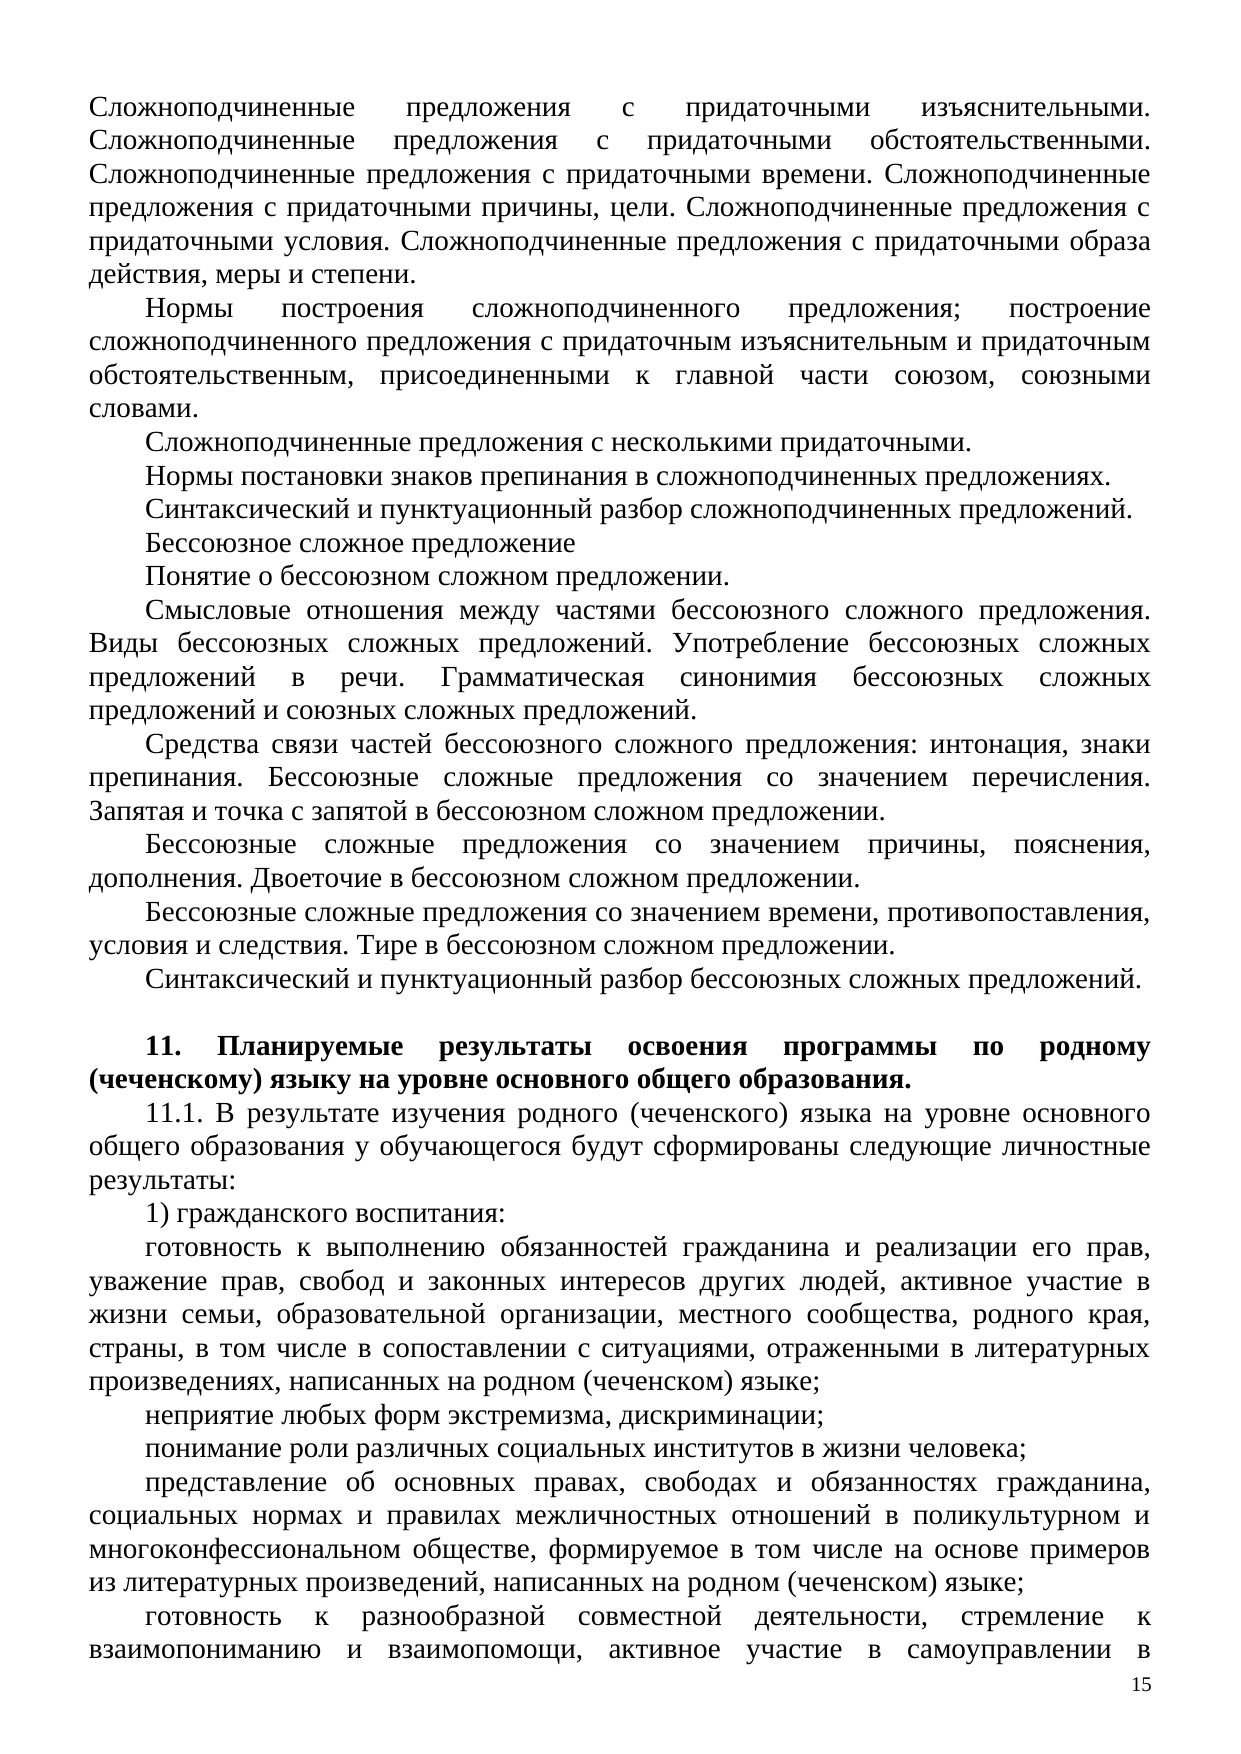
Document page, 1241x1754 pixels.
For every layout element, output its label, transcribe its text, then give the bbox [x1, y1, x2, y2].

text Синтаксический и пунктуационный разбор бессоюзных сложных предложений. [89, 961, 1152, 994]
text 1) гражданского воспитания: [89, 1196, 1152, 1229]
text Бессоюзное сложное предложение [89, 525, 1152, 558]
text Средства связи частей бессоюзного сложного предложения: интонация, знаки препинания. Бессоюзные сложные предложения со значением перечисления. Запятая и точка с запятой в бессоюзном сложном предложении. [89, 726, 1152, 827]
text понимание роли различных социальных институтов в жизни человека; [89, 1430, 1152, 1464]
text Синтаксический и пунктуационный разбор сложноподчиненных предложений. [89, 491, 1152, 525]
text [89, 89, 1152, 290]
text Бессоюзные сложные предложения со значением времени, противопоставления, условия и следствия. Тире в бессоюзном сложном предложении. [89, 894, 1152, 961]
text 11. Планируемые результаты освоения программы по родному (чеченскому) языку на уровне основного общего образования. [89, 1028, 1152, 1095]
text Нормы построения сложноподчиненного предложения; построение сложноподчиненного предложения с придаточным изъяснительным и придаточным обстоятельственным, присоединенными к главной части союзом, союзными словами. [89, 290, 1152, 424]
text 11.1. В результате изучения родного (чеченского) языка на уровне основного общего образования у обучающегося будут сформированы следующие личностные результаты: [89, 1095, 1152, 1196]
text Смысловые отношения между частями бессоюзного сложного предложения. Виды бессоюзных сложных предложений. Употребление бессоюзных сложных предложений в речи. Грамматическая синонимия бессоюзных сложных предложений и союзных сложных предложений. [89, 592, 1152, 726]
text Сложноподчиненные предложения с несколькими придаточными. [89, 424, 1152, 458]
text представление об основных правах, свободах и обязанностях гражданина, социальных нормах и правилах межличностных отношений в поликультурном и многоконфессиональном обществе, формируемое в том числе на основе примеров из литературных произведений, написанных на родном (чеченском) языке; [89, 1464, 1152, 1598]
text готовность к выполнению обязанностей гражданина и реализации его прав, уважение прав, свобод и законных интересов других людей, активное участие в жизни семьи, образовательной организации, местного сообщества, родного края, страны, в том числе в сопоставлении с ситуациями, отраженными в литературных произведениях, написанных на родном (чеченском) языке; [89, 1229, 1152, 1397]
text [89, 1598, 1152, 1665]
text неприятие любых форм экстремизма, дискриминации; [89, 1397, 1152, 1430]
text Бессоюзные сложные предложения со значением причины, пояснения, дополнения. Двоеточие в бессоюзном сложном предложении. [89, 827, 1152, 894]
text Понятие о бессоюзном сложном предложении. [89, 558, 1152, 592]
text Нормы постановки знаков препинания в сложноподчиненных предложениях. [89, 458, 1152, 491]
